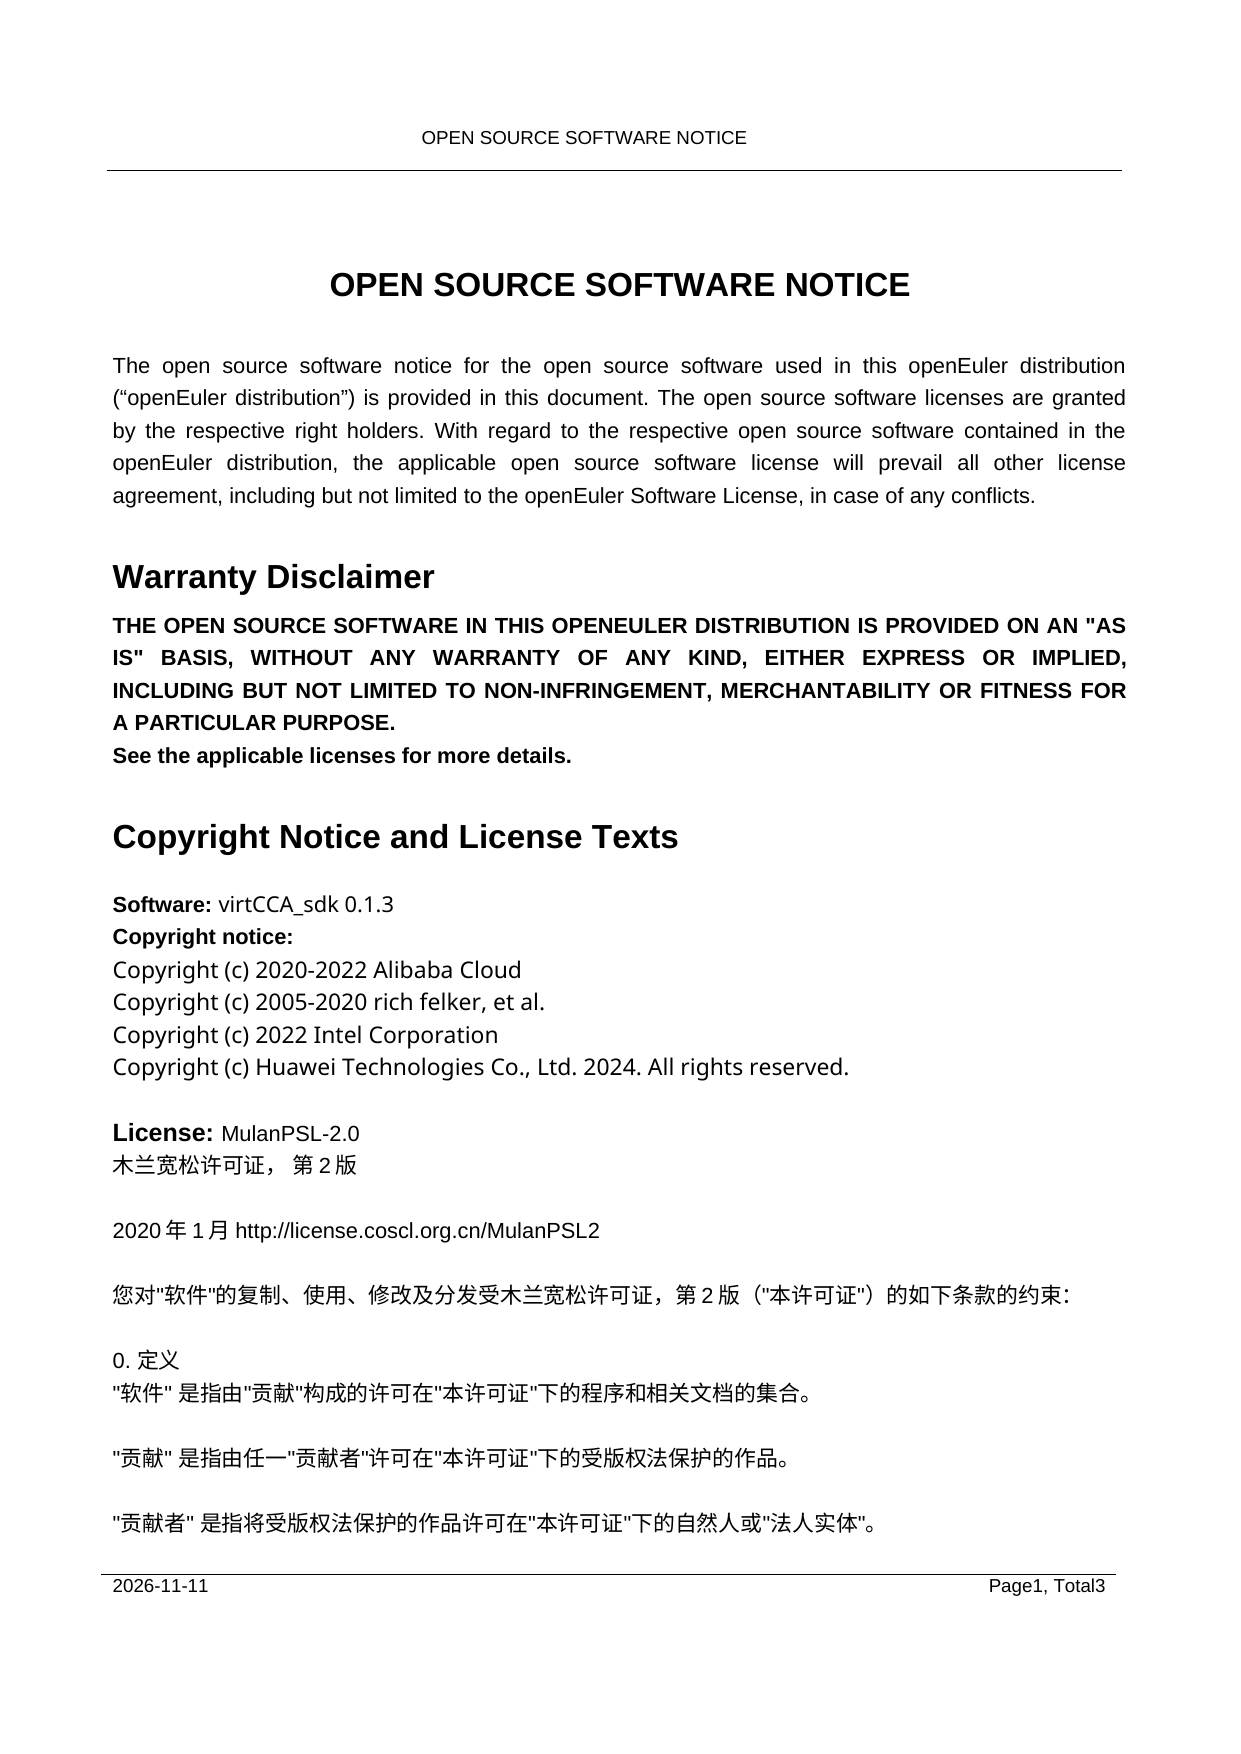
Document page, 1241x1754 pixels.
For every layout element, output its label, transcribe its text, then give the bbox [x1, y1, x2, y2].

text License: MulanPSL-2.0 [112, 1116, 1128, 1148]
text 您对"软件"的复制、使用、修改及分发受木兰宽松许可证，第2版（"本许可证"）的如下条款的约束： [112, 1278, 1128, 1311]
text "贡献者" 是指将受版权法保护的作品许可在"本许可证"下的自然人或"法人实体"。 [112, 1506, 1128, 1538]
text 2020年1月 http://license.coscl.org.cn/MulanPSL2 [112, 1213, 1128, 1246]
text Warranty Disclaimer [112, 544, 1128, 609]
text The open source software notice for the open source software used in this openEuler distribution (“openEuler distribution”) is provided in this document. The open source software licenses are granted by the respective right holders. With regard to the respective open source software contained in the openEuler distribution, the applicable open source software license will prevail all other license agreement, including but not limited to the openEuler Software License, in case of any conflicts. [112, 349, 1128, 511]
text Copyright notice: [112, 921, 1128, 953]
text Software: virtCCA_sdk 0.1.3 [112, 888, 1128, 921]
text 木兰宽松许可证， 第2版 [112, 1148, 1128, 1181]
text "贡献" 是指由任一"贡献者"许可在"本许可证"下的受版权法保护的作品。 [112, 1441, 1128, 1473]
text THE OPEN SOURCE SOFTWARE IN THIS OPENEULER DISTRIBUTION IS PROVIDED ON AN "AS IS" BASIS, WITHOUT ANY WARRANTY OF ANY KIND, EITHER EXPRESS OR IMPLIED, INCLUDING BUT NOT LIMITED TO NON-INFRINGEMENT, MERCHANTABILITY OR FITNESS FOR A PARTICULAR PURPOSE. See the applicable licenses for more details. [112, 609, 1128, 771]
text Copyright (c) 2020-2022 Alibaba Cloud Copyright (c) 2005-2020 rich felker, et al. Copyright (c) 2022 Intel Corporation Copyright (c) Huawei Technologies Co., Ltd. 2024. All rights reserved. [112, 953, 1128, 1116]
text Copyright Notice and License Texts [112, 804, 1128, 869]
text "软件" 是指由"贡献"构成的许可在"本许可证"下的程序和相关文档的集合。 [112, 1376, 1128, 1408]
text 0. 定义 [112, 1343, 1128, 1376]
text OPEN SOURCE SOFTWARE NOTICE [112, 251, 1128, 316]
